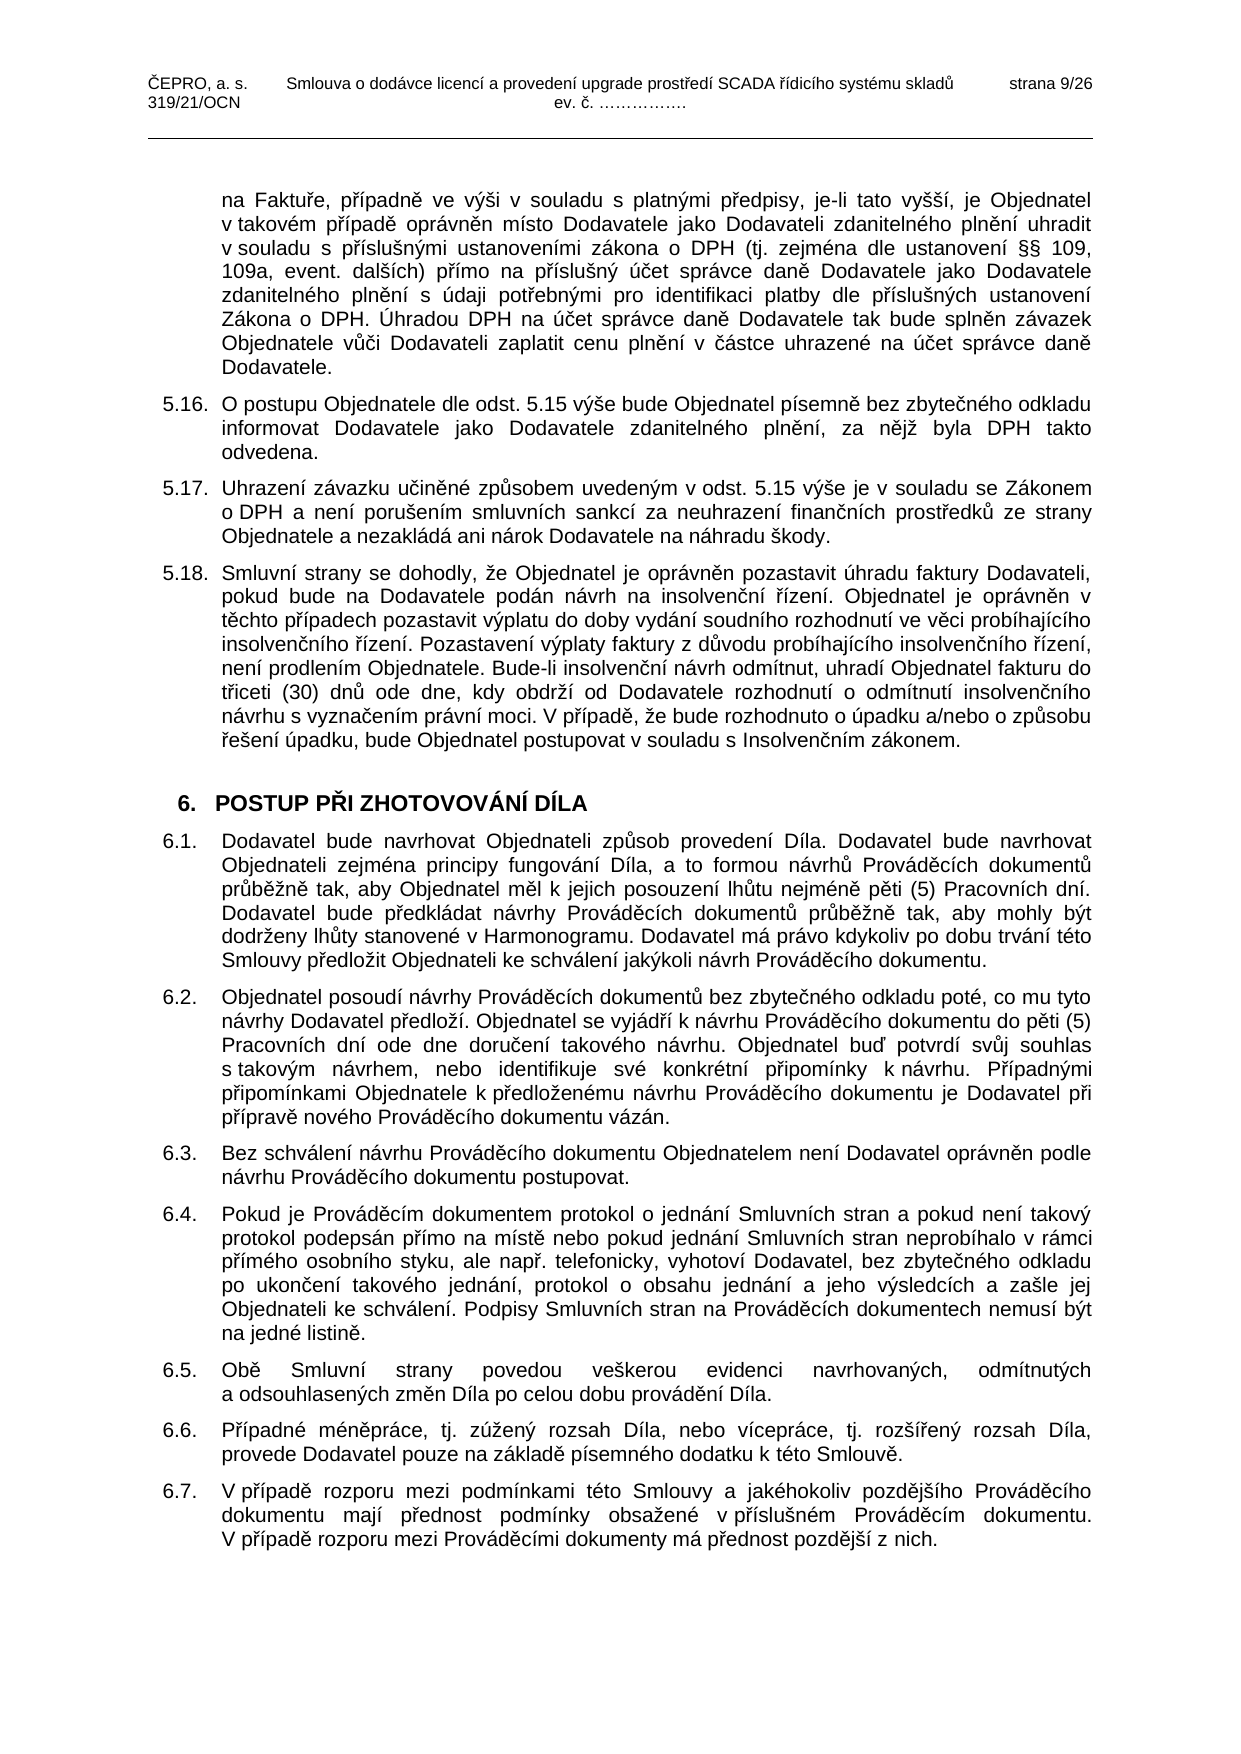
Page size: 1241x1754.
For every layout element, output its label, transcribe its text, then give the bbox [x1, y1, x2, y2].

text Dodavatel bude navrhovat Objednateli způsob provedení Díla. Dodavatel bude navrhovat Objednateli zejména principy fungování Díla, a to formou návrhů Prováděcích dokumentů průběžně tak, aby Objednatel měl k jejich posouzení lhůtu nejméně pěti (5) Pracovních dní. Dodavatel bude předkládat návrhy Prováděcích dokumentů průběžně tak, aby mohly být dodrženy lhůty stanovené v Harmonogramu. Dodavatel má právo kdykoliv po dobu trvání této Smlouvy předložit Objednateli ke schválení jakýkoli návrh Prováděcího dokumentu. [162, 828, 1093, 972]
text V případě rozporu mezi podmínkami této Smlouvy a jakéhokoliv pozdějšího Prováděcího dokumentu mají přednost podmínky obsažené v příslušném Prováděcím dokumentu. V případě rozporu mezi Prováděcími dokumenty má přednost pozdější z nich. [162, 1478, 1093, 1550]
subtitle Postup při zhotovování Díla [177, 789, 1093, 816]
text O postupu Objednatele dle odst. 5.15 výše bude Objednatel písemně bez zbytečného odkladu informovat Dodavatele jako Dodavatele zdanitelného plnění, za nějž byla DPH takto odvedena. [162, 392, 1093, 463]
text Uhrazení závazku učiněné způsobem uvedeným v odst. 5.15 výše je v souladu se Zákonem o DPH a není porušením smluvních sankcí za neuhrazení finančních prostředků ze strany Objednatele a nezakládá ani nárok Dodavatele na náhradu škody. [162, 476, 1093, 548]
text Obě Smluvní strany povedou veškerou evidenci navrhovaných, odmítnutých a odsouhlasených změn Díla po celou dobu provádění Díla. [162, 1358, 1093, 1406]
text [162, 187, 1093, 379]
text Bez schválení návrhu Prováděcího dokumentu Objednatelem není Dodavatel oprávněn podle návrhu Prováděcího dokumentu postupovat. [162, 1141, 1093, 1189]
text Objednatel posoudí návrhy Prováděcích dokumentů bez zbytečného odkladu poté, co mu tyto návrhy Dodavatel předloží. Objednatel se vyjádří k návrhu Prováděcího dokumentu do pěti (5) Pracovních dní ode dne doručení takového návrhu. Objednatel buď potvrdí svůj souhlas s takovým návrhem, nebo identifikuje své konkrétní připomínky k návrhu. Případnými připomínkami Objednatele k předloženému návrhu Prováděcího dokumentu je Dodavatel při přípravě nového Prováděcího dokumentu vázán. [162, 985, 1093, 1128]
text Smluvní strany se dohodly, že Objednatel je oprávněn pozastavit úhradu faktury Dodavateli, pokud bude na Dodavatele podán návrh na insolvenční řízení. Objednatel je oprávněn v těchto případech pozastavit výplatu do doby vydání soudního rozhodnutí ve věci probíhajícího insolvenčního řízení. Pozastavení výplaty faktury z důvodu probíhajícího insolvenčního řízení, není prodlením Objednatele. Bude-li insolvenční návrh odmítnut, uhradí Objednatel fakturu do třiceti (30) dnů ode dne, kdy obdrží od Dodavatele rozhodnutí o odmítnutí insolvenčního návrhu s vyznačením právní moci. V případě, že bude rozhodnuto o úpadku a/nebo o způsobu řešení úpadku, bude Objednatel postupovat v souladu s Insolvenčním zákonem. [162, 560, 1093, 752]
text Případné méněpráce, tj. zúžený rozsah Díla, nebo vícepráce, tj. rozšířený rozsah Díla, provede Dodavatel pouze na základě písemného dodatku k této Smlouvě. [162, 1418, 1093, 1466]
text Pokud je Prováděcím dokumentem protokol o jednání Smluvních stran a pokud není takový protokol podepsán přímo na místě nebo pokud jednání Smluvních stran neprobíhalo v rámci přímého osobního styku, ale např. telefonicky, vyhotoví Dodavatel, bez zbytečného odkladu po ukončení takového jednání, protokol o obsahu jednání a jeho výsledcích a zašle jej Objednateli ke schválení. Podpisy Smluvních stran na Prováděcích dokumentech nemusí být na jedné listině. [162, 1201, 1093, 1345]
